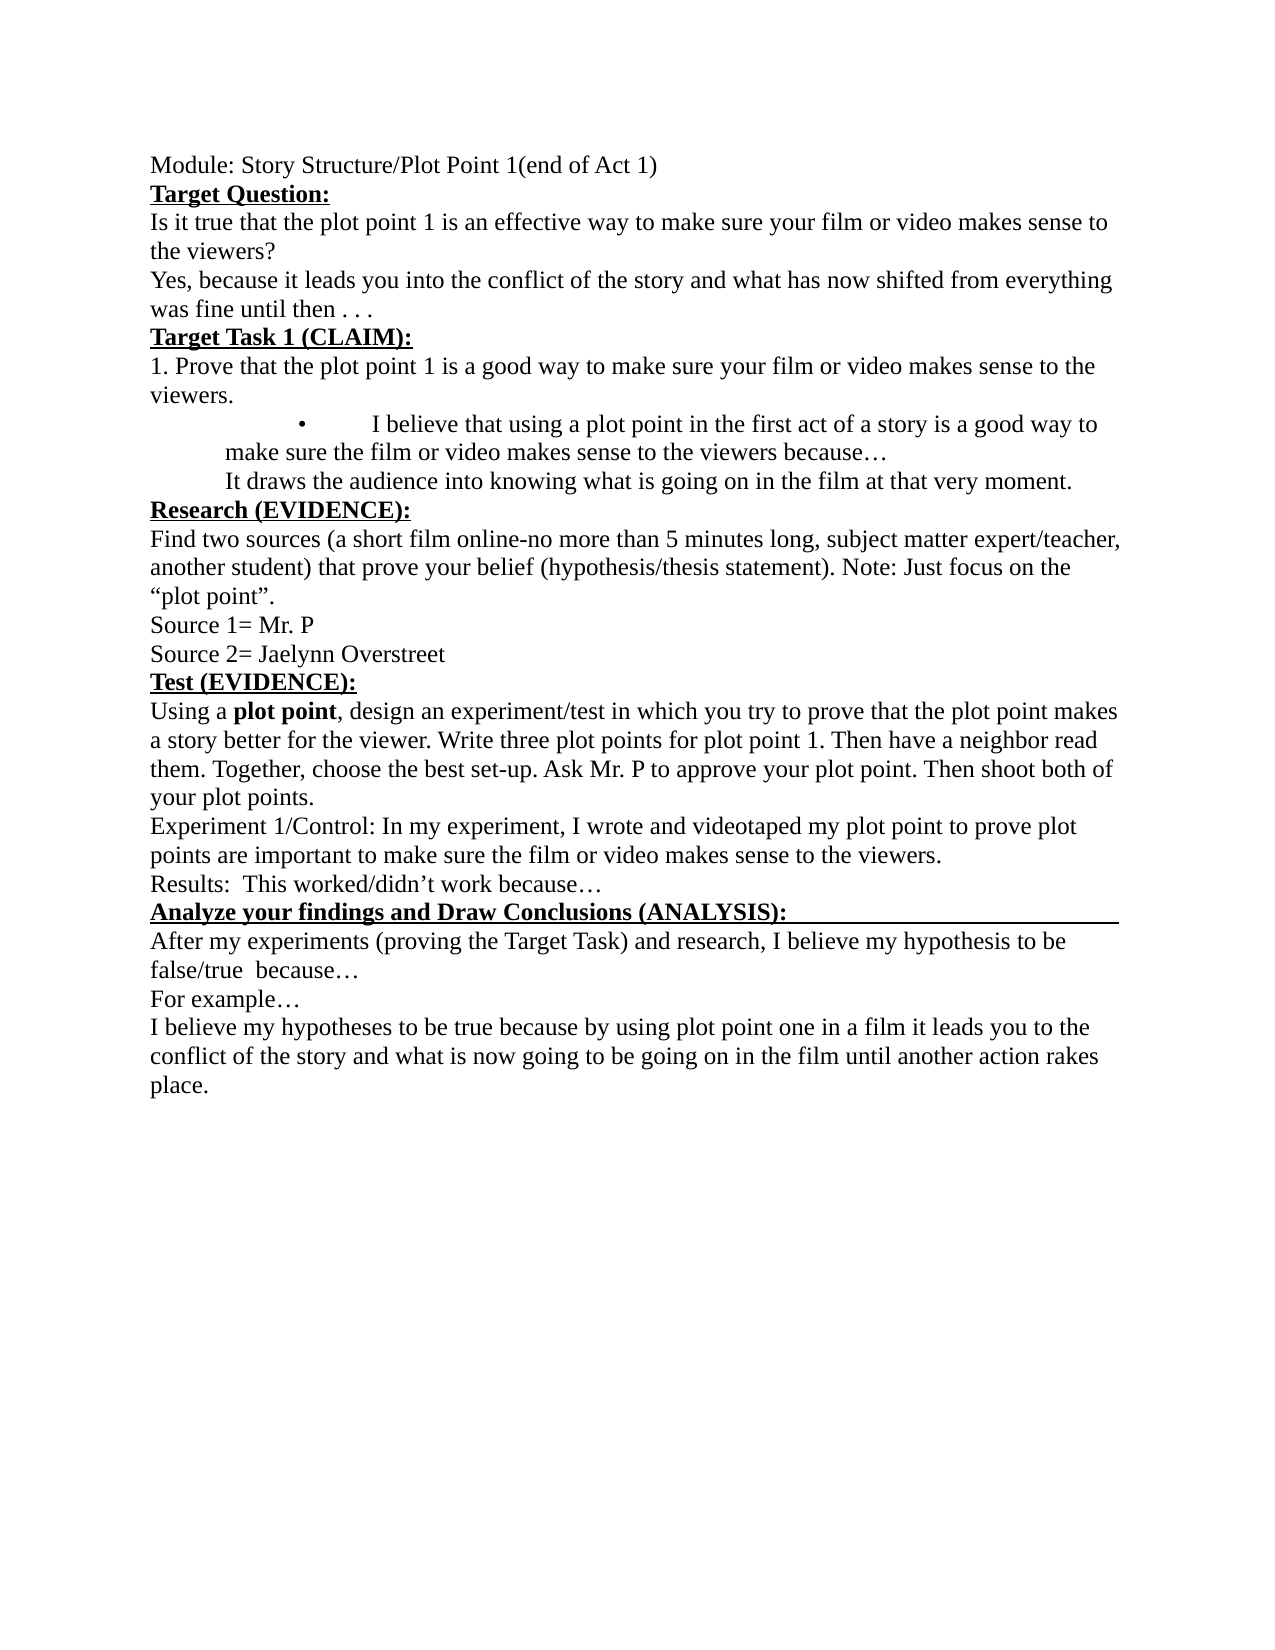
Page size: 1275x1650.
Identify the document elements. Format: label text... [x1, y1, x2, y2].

text Find two sources (a short film online-no more than 5 minutes long, subject matter expert/teacher, another student) that prove your belief (hypothesis/thesis statement). Note: Just focus on the “plot point”. [150, 524, 1125, 610]
text Source 2= Jaelynn Overstreet [150, 639, 1125, 667]
text Results: This worked/didn’t work because… [150, 869, 1125, 897]
text Is it true that the plot point 1 is an effective way to make sure your film or video makes sense to the viewers? [150, 207, 1125, 265]
text Target Question: [150, 179, 1125, 207]
text Using a plot point, design an experiment/test in which you try to prove that the plot point makes a story better for the viewer. Write three plot points for plot point 1. Then have a neighbor read them. Together, choose the best set-up. Ask Mr. P to approve your plot point. Then shoot both of your plot points. [150, 696, 1125, 811]
text Source 1= Mr. P [150, 610, 1125, 639]
text Test (EVIDENCE): [150, 667, 1125, 696]
text It draws the audience into knowing what is going on in the film at that very moment. [225, 466, 1125, 495]
text Analyze your findings and Draw Conclusions (ANALYSIS): [150, 897, 1125, 926]
text • I believe that using a plot point in the first act of a story is a good way to make sure the film or video makes sense to the viewers because… [225, 409, 1125, 466]
text I believe my hypotheses to be true because by using plot point one in a film it leads you to the conflict of the story and what is now going to be going on in the film until another action rakes place. [150, 1012, 1125, 1099]
text Module: Story Structure/Plot Point 1(end of Act 1) [150, 150, 1125, 179]
text 1. Prove that the plot point 1 is a good way to make sure your film or video makes sense to the viewers. [150, 351, 1125, 409]
text Research (EVIDENCE): [150, 495, 1125, 524]
text For example… [150, 984, 1125, 1012]
text Target Task 1 (CLAIM): [150, 322, 1125, 351]
text After my experiments (proving the Target Task) and research, I believe my hypothesis to be false/true because… [150, 926, 1125, 984]
text Experiment 1/Control: In my experiment, I wrote and videotaped my plot point to prove plot points are important to make sure the film or video makes sense to the viewers. [150, 811, 1125, 869]
text Yes, because it leads you into the conflict of the story and what has now shifted from everything was fine until then . . . [150, 265, 1125, 322]
